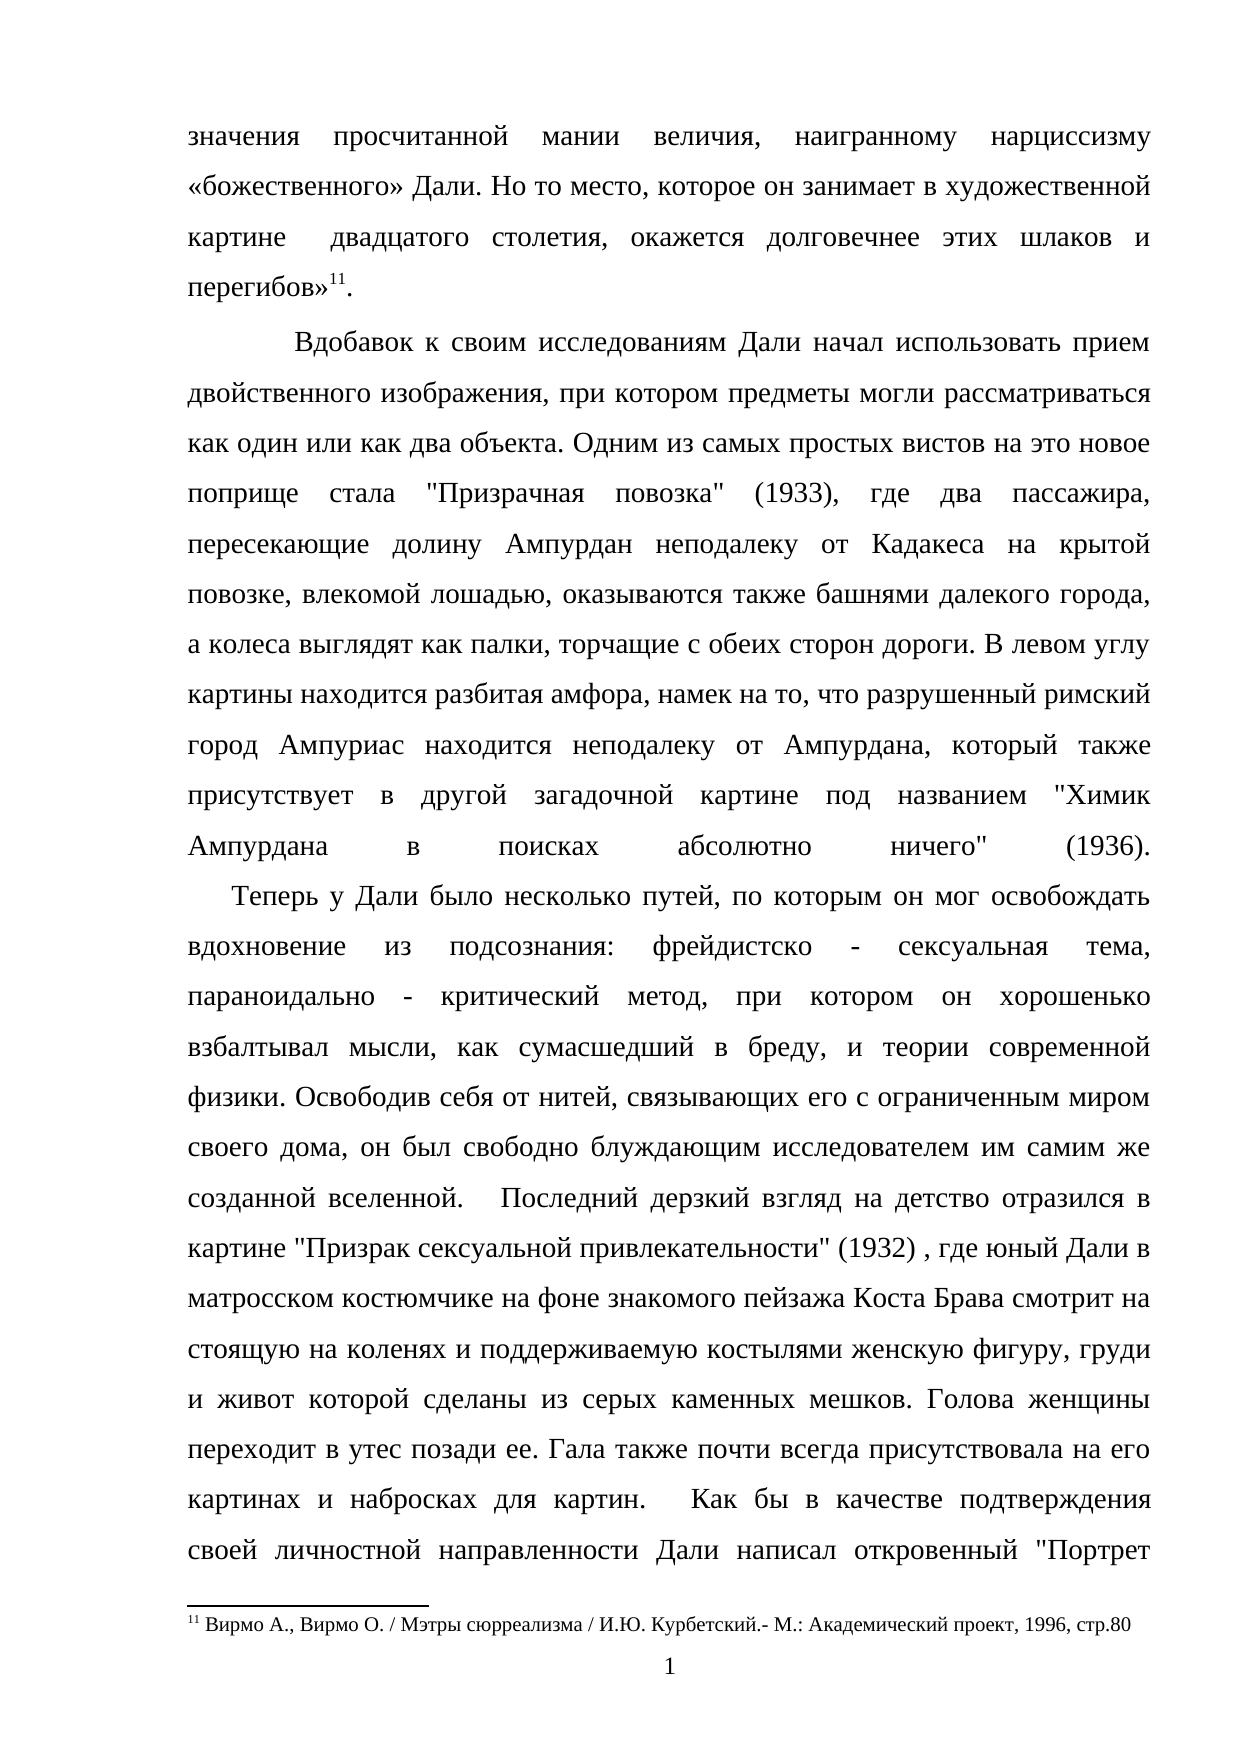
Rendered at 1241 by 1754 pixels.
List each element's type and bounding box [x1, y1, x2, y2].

text [187, 324, 1152, 1566]
text [187, 118, 1152, 303]
